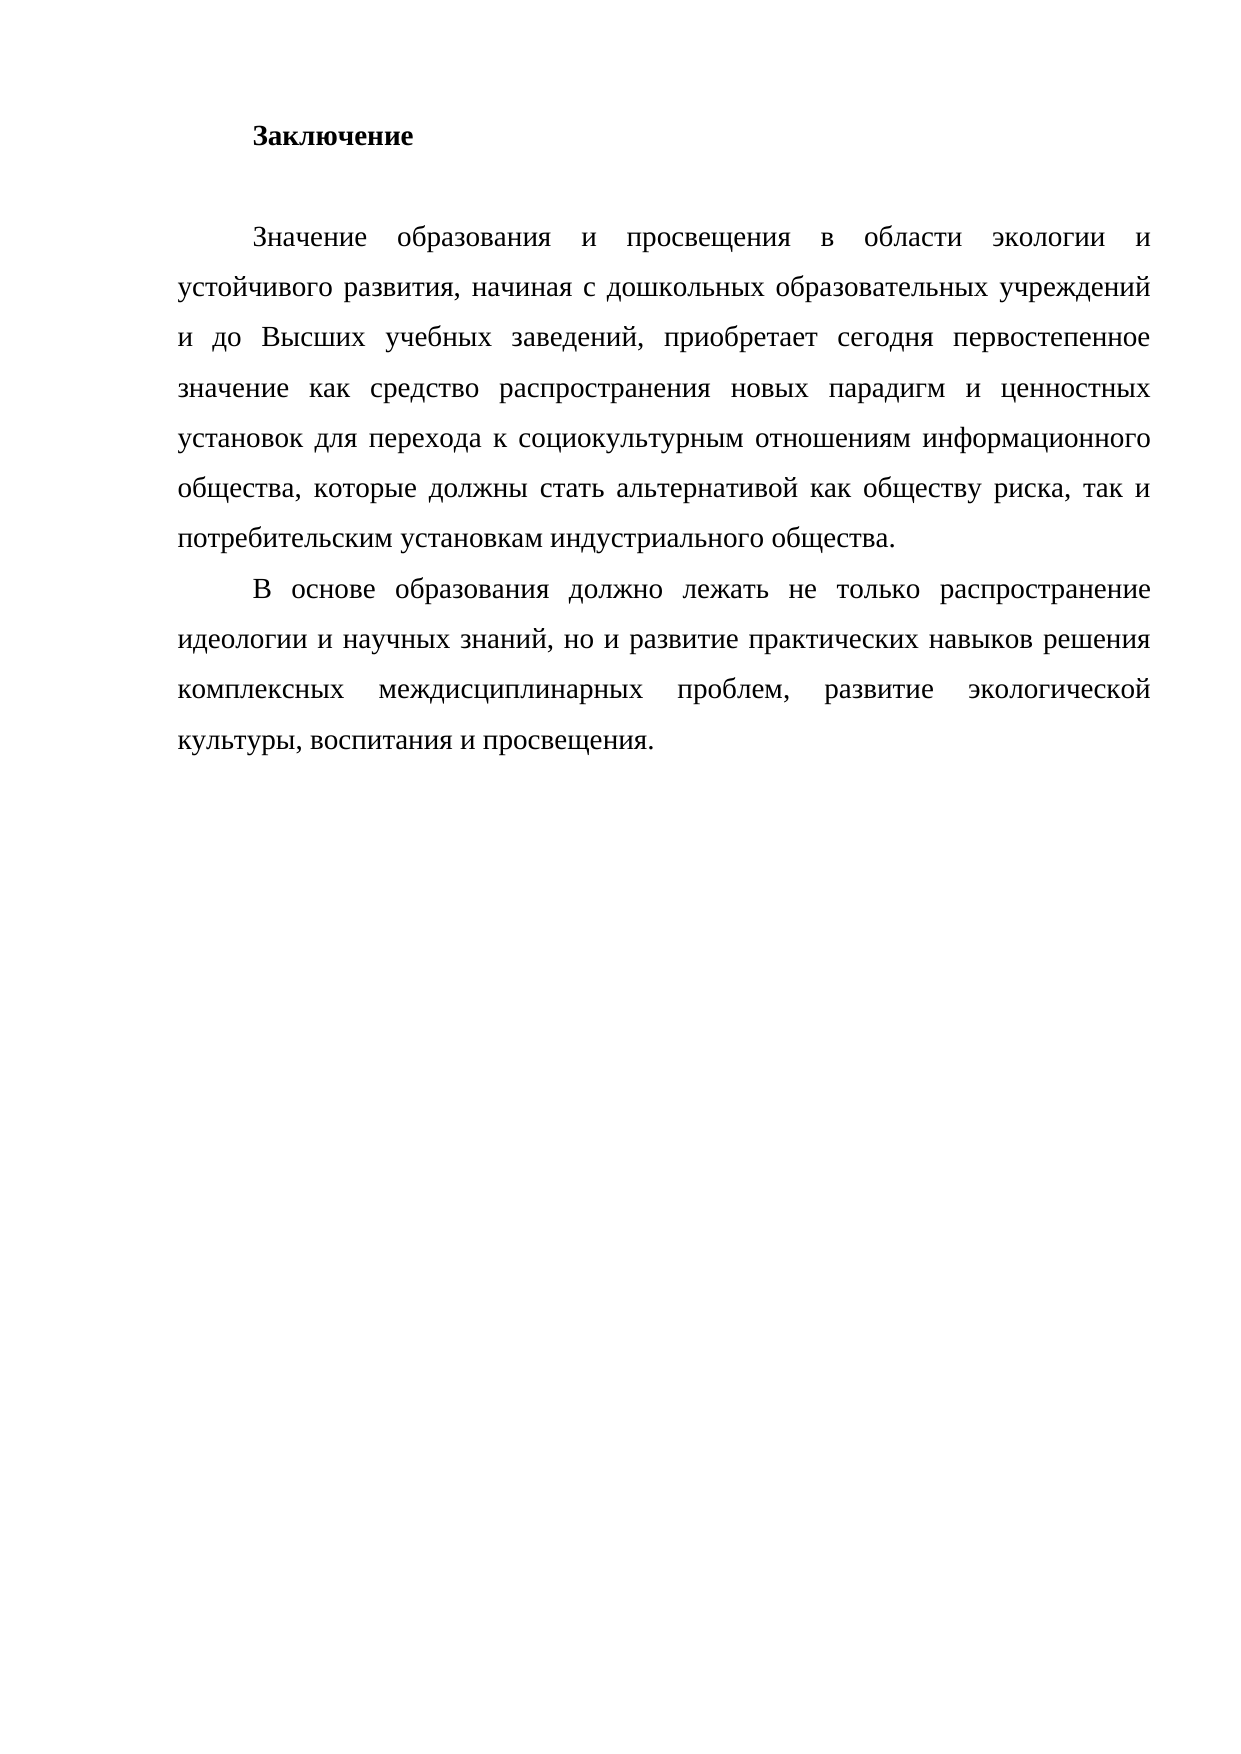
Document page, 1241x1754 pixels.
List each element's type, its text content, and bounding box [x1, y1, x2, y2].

text В основе образования должно лежать не только распространение идеологии и научных знаний, но и развитие практических навыков решения комплексных междисциплинарных проблем, развитие экологической культуры, воспитания и просвещения. [177, 571, 1152, 755]
text Значение образования и просвещения в области экологии и устойчивого развития, начиная с дошкольных образовательных учреждений и до Высших учебных заведений, приобретает сегодня первостепенное значение как средство распространения новых парадигм и ценностных установок для перехода к социокультурным отношениям информационного общества, которые должны стать альтернативой как обществу риска, так и потребительским установкам индустриального общества. [177, 219, 1152, 554]
subtitle Заключение [177, 118, 1152, 152]
